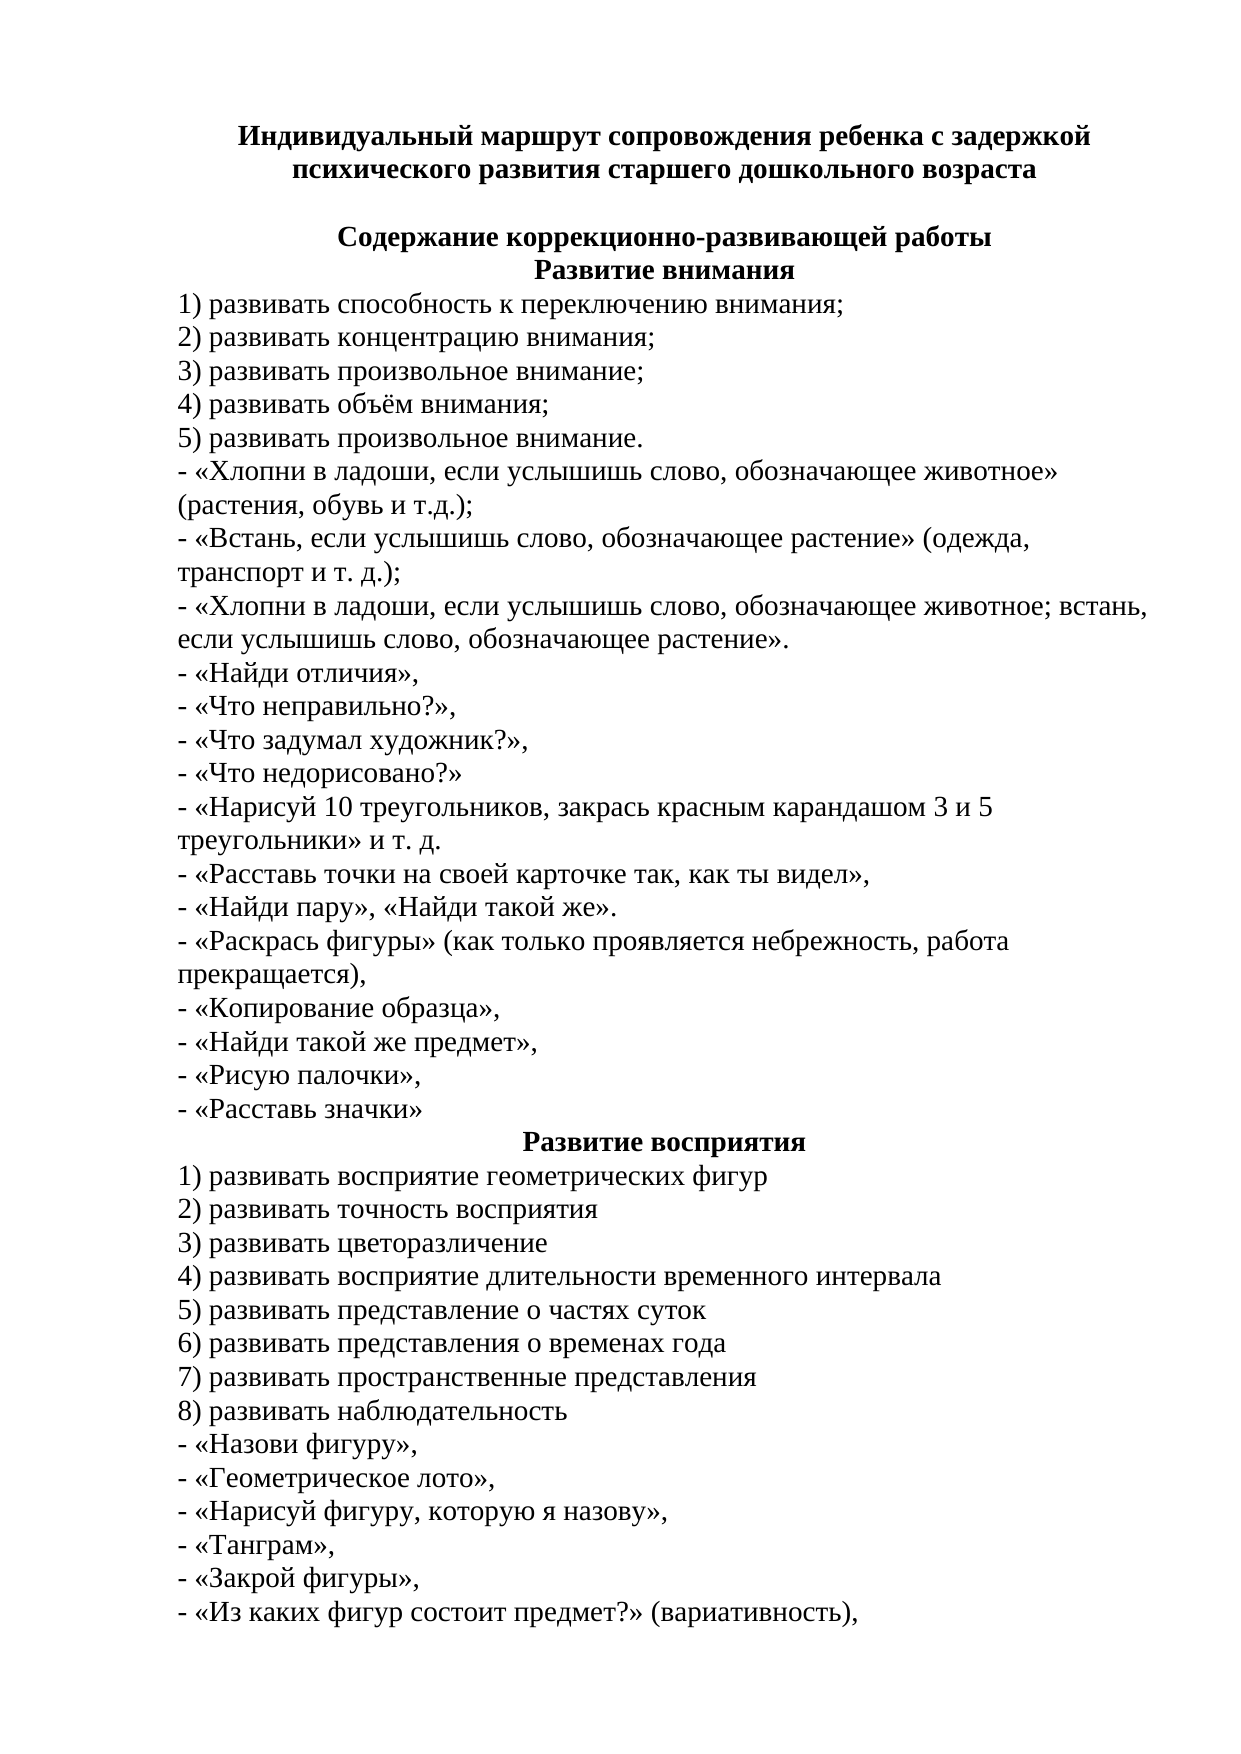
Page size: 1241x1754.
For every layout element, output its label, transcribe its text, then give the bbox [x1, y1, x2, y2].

text - «Что задумал художник?», [177, 722, 1152, 755]
text - «Рисую палочки», [177, 1057, 1152, 1091]
text - «Найди отличия», [177, 655, 1152, 688]
text - «Копирование образца», [177, 990, 1152, 1024]
text 3) развивать произвольное внимание; [177, 353, 1152, 386]
text 6) развивать представления о временах года [177, 1326, 1152, 1359]
text - «Что неправильно?», [177, 688, 1152, 722]
text - «Расставь точки на своей карточке так, как ты видел», [177, 856, 1152, 889]
text - «Раскрась фигуры» (как только проявляется небрежность, работа прекращается), [177, 923, 1152, 990]
text - «Расставь значки» [177, 1091, 1152, 1124]
text 7) развивать пространственные представления [177, 1359, 1152, 1393]
text - «Геометрическое лото», [177, 1460, 1152, 1493]
text 1) развивать восприятие геометрических фигур [177, 1158, 1152, 1191]
text 4) развивать объём внимания; [177, 386, 1152, 420]
text - «Найди пару», «Найди такой же». [177, 889, 1152, 923]
text - «Закрой фигуры», [177, 1560, 1152, 1594]
text - «Нарисуй фигуру, которую я назову», [177, 1493, 1152, 1527]
text Индивидуальный маршрут сопровождения ребенка с задержкой психического развития старшего дошкольного возраста [177, 118, 1152, 185]
text - «Найди такой же предмет», [177, 1024, 1152, 1057]
text 5) развивать представление о частях суток [177, 1292, 1152, 1326]
text 5) развивать произвольное внимание. [177, 420, 1152, 453]
text 3) развивать цветоразличение [177, 1225, 1152, 1258]
text - «Танграм», [177, 1527, 1152, 1560]
text - «Хлопни в ладоши, если услышишь слово, обозначающее животное» (растения, обувь и т.д.); [177, 453, 1152, 521]
text - «Из каких фигур состоит предмет?» (вариативность), [177, 1594, 1152, 1627]
text - «Хлопни в ладоши, если услышишь слово, обозначающее животное; встань, если услышишь слово, обозначающее растение». [177, 588, 1152, 655]
text 2) развивать точность восприятия [177, 1191, 1152, 1225]
text Содержание коррекционно-развивающей работы [177, 219, 1152, 252]
text 1) развивать способность к переключению внимания; [177, 286, 1152, 319]
text 8) развивать наблюдательность [177, 1393, 1152, 1426]
text 2) развивать концентрацию внимания; [177, 319, 1152, 353]
text Развитие внимания [177, 252, 1152, 286]
text - «Что недорисовано?» [177, 755, 1152, 789]
text - «Назови фигуру», [177, 1426, 1152, 1460]
text 4) развивать восприятие длительности временного интервала [177, 1258, 1152, 1292]
text - «Нарисуй 10 треугольников, закрась красным карандашом 3 и 5 треугольники» и т. д. [177, 789, 1152, 856]
text - «Встань, если услышишь слово, обозначающее растение» (одежда, транспорт и т. д.); [177, 521, 1152, 588]
text Развитие восприятия [177, 1124, 1152, 1158]
